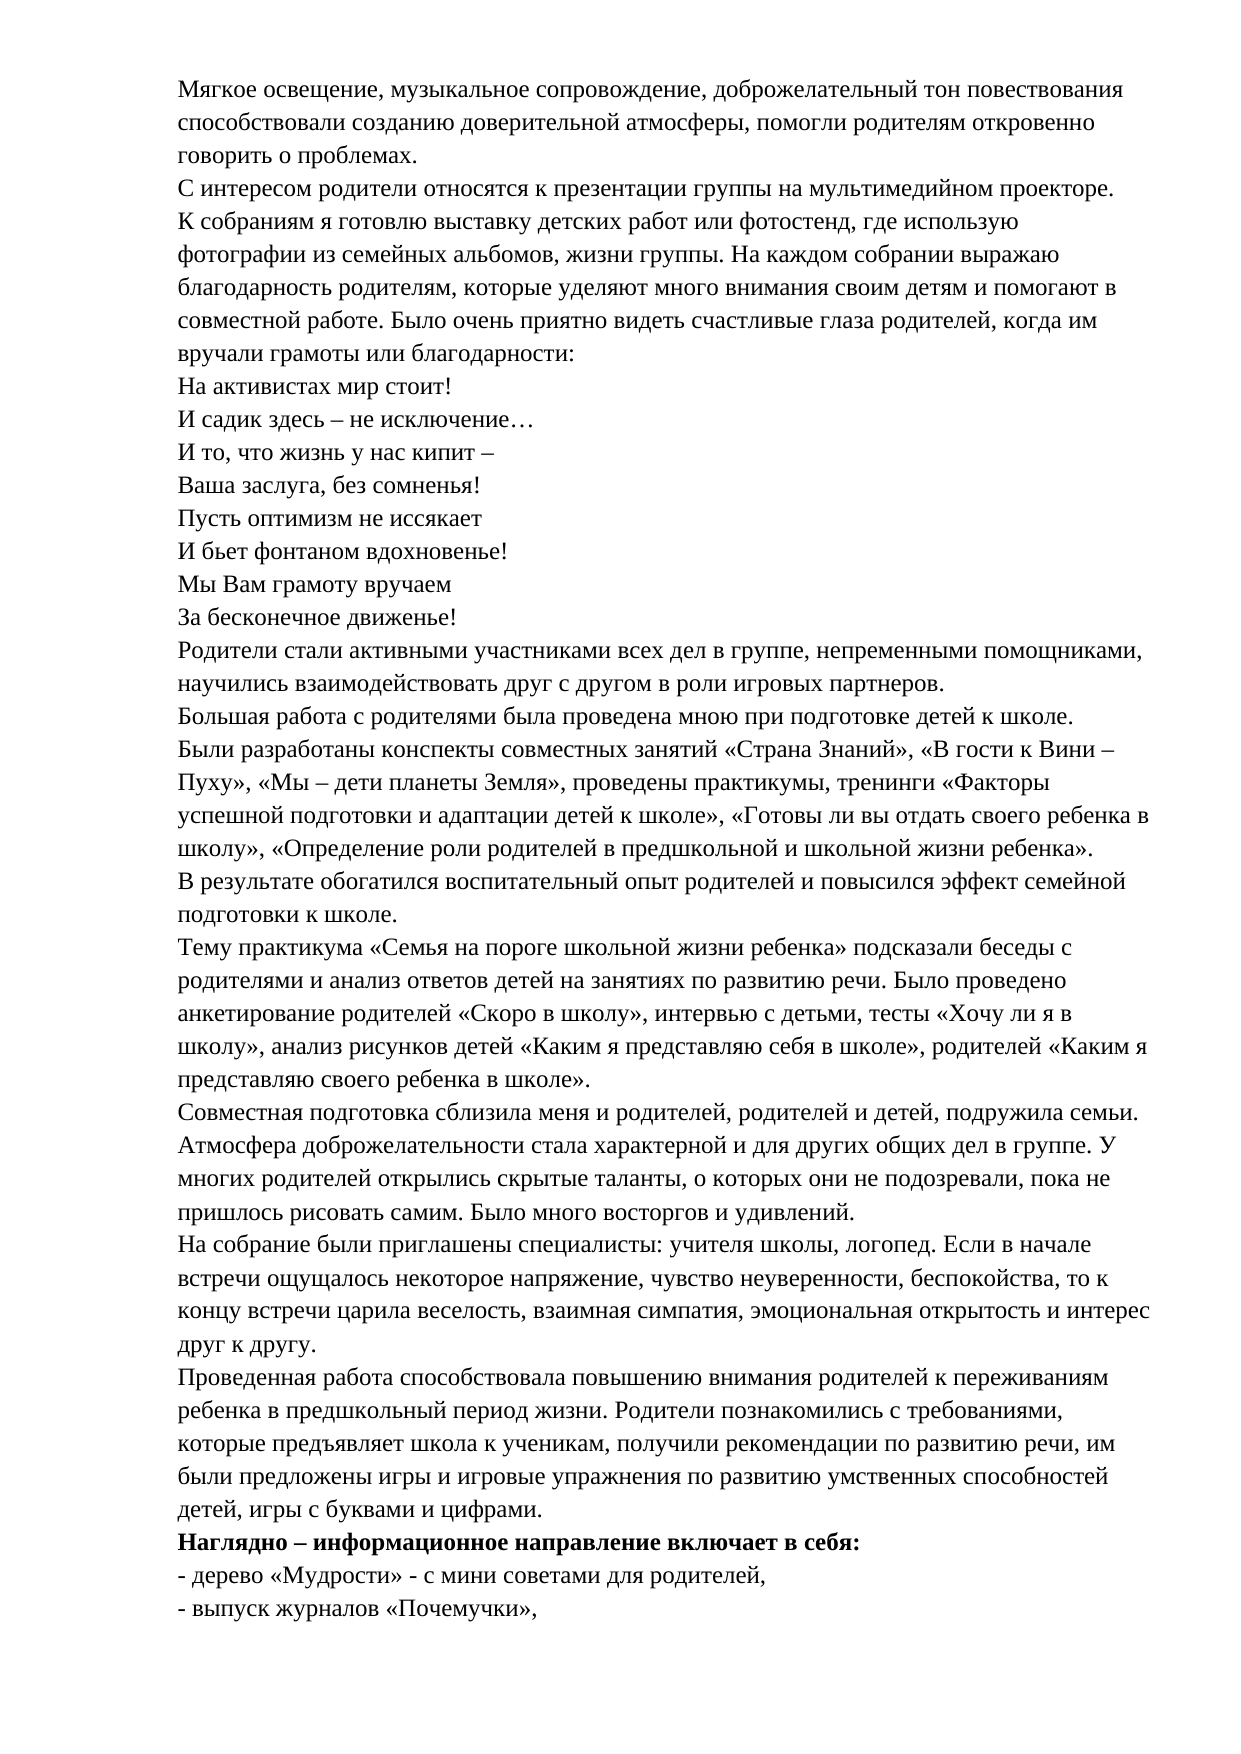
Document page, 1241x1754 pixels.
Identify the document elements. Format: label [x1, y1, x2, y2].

text [177, 74, 1152, 1622]
